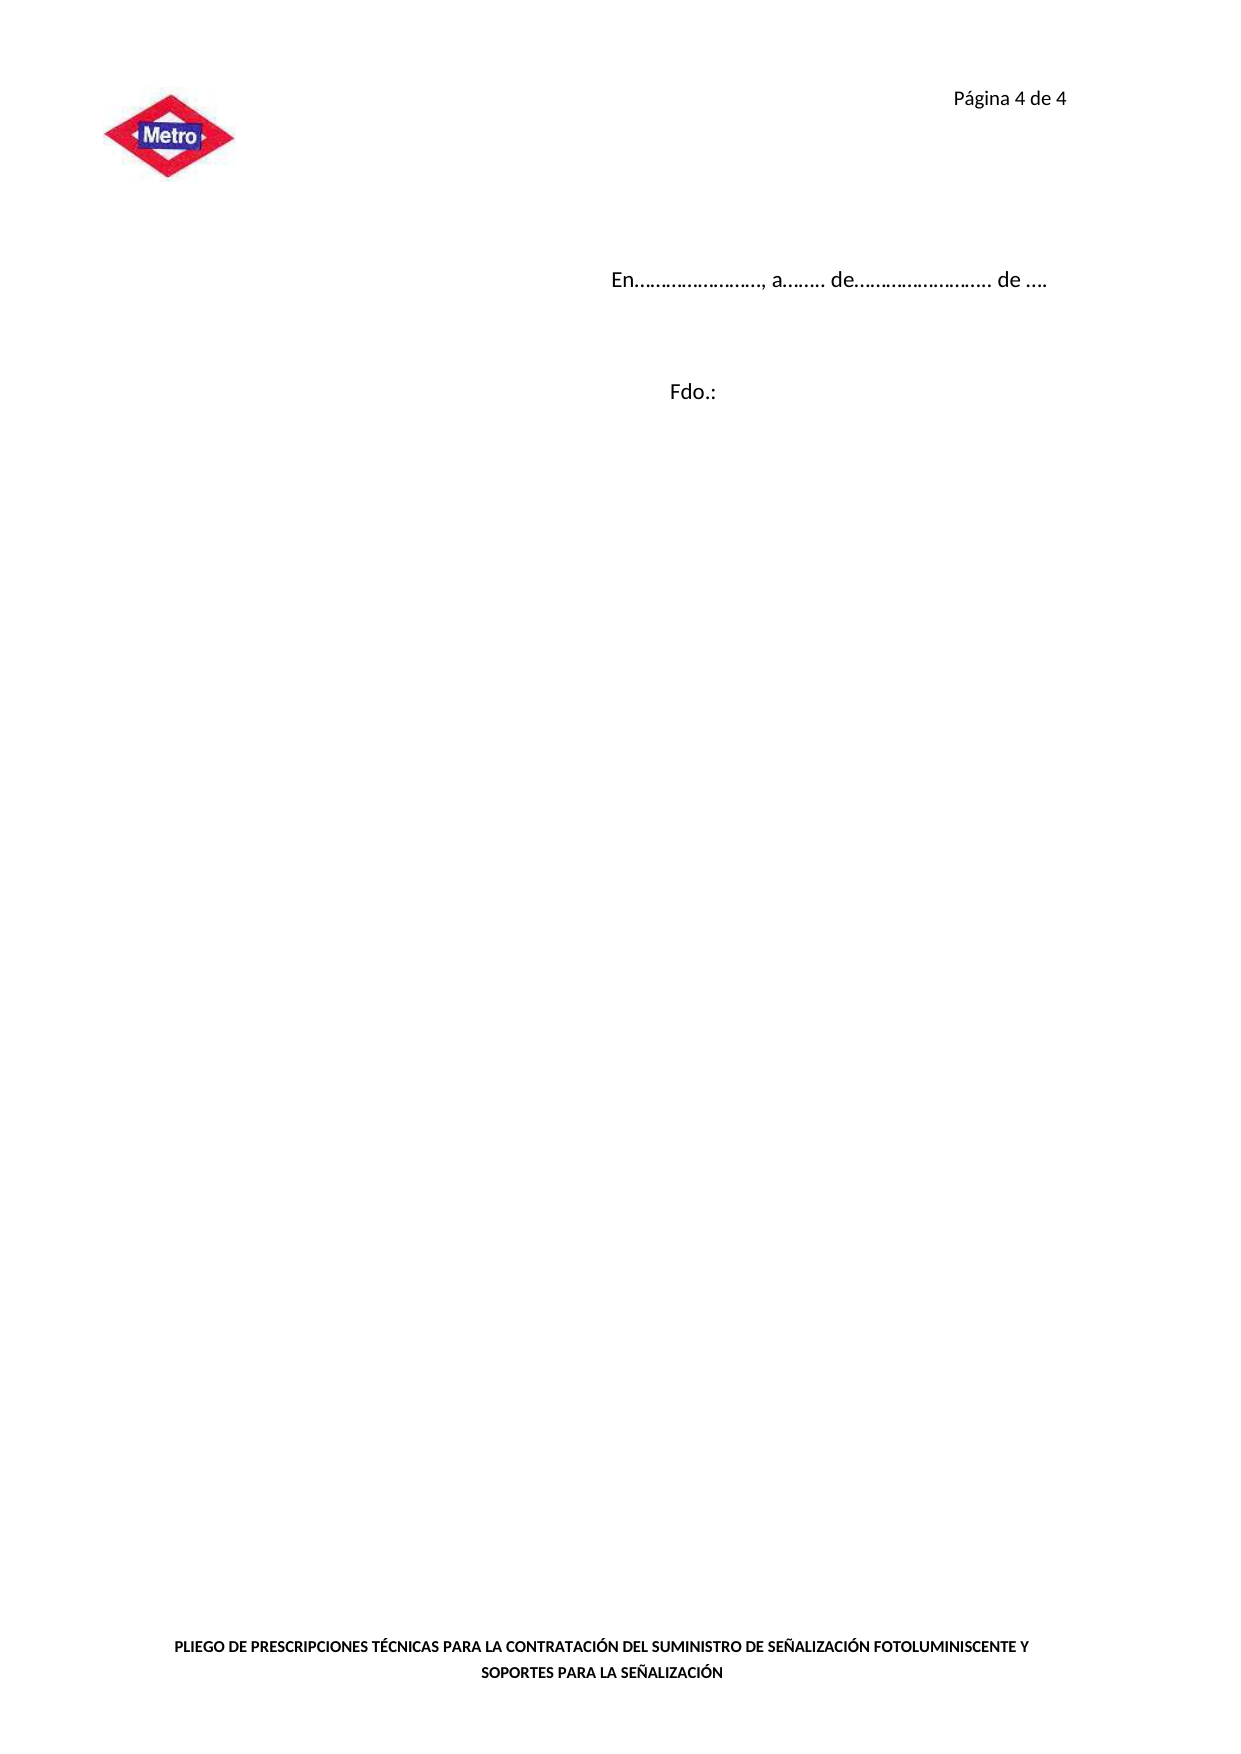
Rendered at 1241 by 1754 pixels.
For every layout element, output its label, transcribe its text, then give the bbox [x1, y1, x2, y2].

text Fdo.: [512, 377, 1066, 405]
picture [103, 87, 238, 182]
text En……………………, a…….. de…………………….. de …. [137, 265, 1066, 293]
